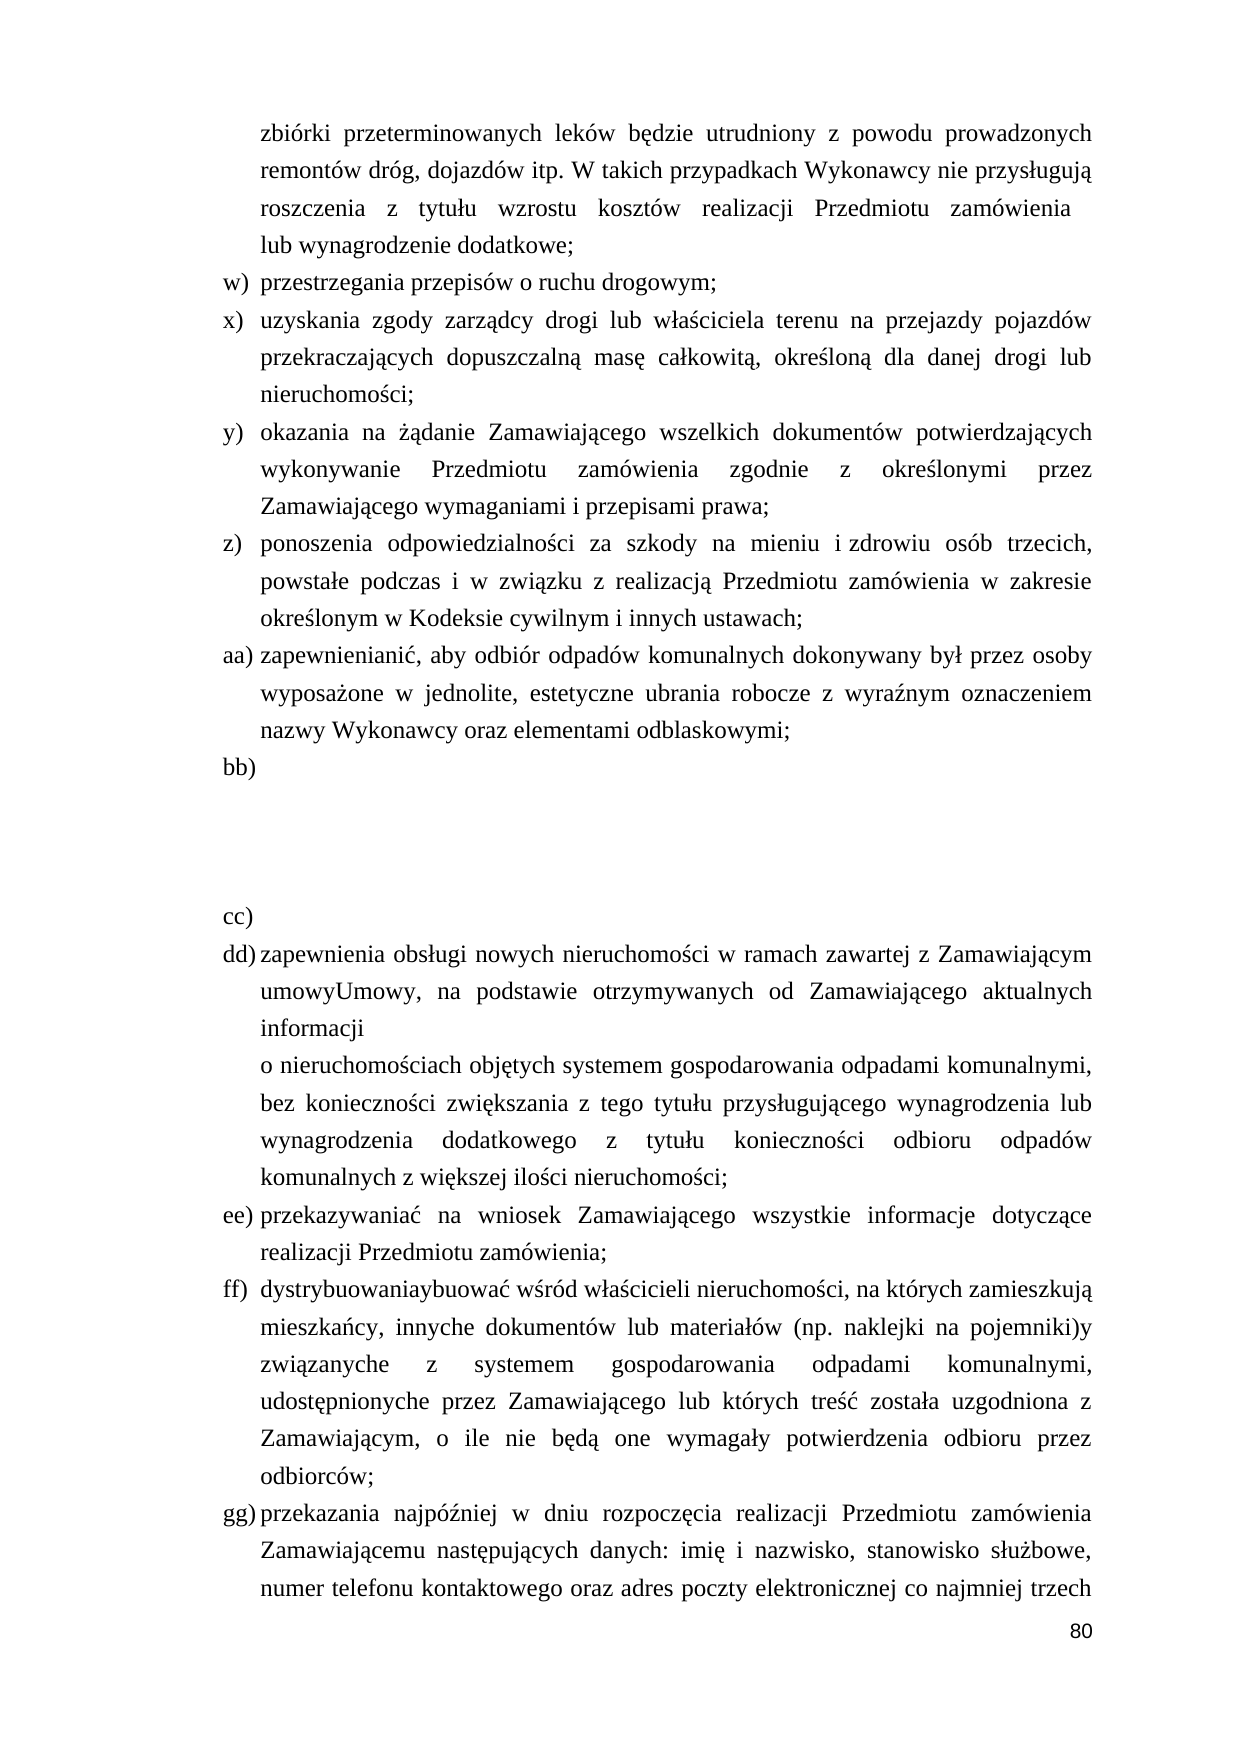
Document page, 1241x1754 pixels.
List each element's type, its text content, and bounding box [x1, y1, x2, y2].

list zapewnienia obsługi nowych nieruchomości w ramach zawartej z Zamawiającym , na podstawie otrzymywanych od Zamawiającego aktualnych informacji o nieruchomościach objętych systemem gospodarowania odpadami komunalnymi, bez zwiększania przysługującego wynagrodzenia; [223, 939, 1093, 1191]
list dystr wśród właścicieli nieruchomości, na których zamieszkują mieszkańcy, inn dokument związan z systemem gospodarowania odpadami komunalnymi, udostępnion przez Zamawiającego lub których treść została uzgodniona z Zamawiającym, o ile nie będą one wymagały potwierdzenia; [223, 1274, 1093, 1489]
list okazania na żądanie Zamawiającego wszelkich dokumentów potwierdzających wykonywanie Przedmiotu zamówienia zgodnie z określonymi przez Zamawiającego wymaganiami i przepisami prawa; [223, 417, 1093, 520]
list uzyskania zgody zarządcy drogi lub właściciela terenu na przejazdy pojazdów przekraczających dopuszczalną masę całkowitą, określoną dla danej drogi lub nieruchomości; [223, 305, 1093, 408]
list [223, 118, 1093, 259]
list przestrzegania przepisów o ruchu drogowym; [223, 267, 1093, 296]
list zapew, aby odbiór odpadów komunalnych dokonywany był przez osoby wyposażone w jednolite, estetyczne ubrania robocze z wyraźnym oznaczeniem nazwy Wykonawcy; [223, 640, 1093, 744]
list ponoszenia odpowiedzialności za szkody na mieniu i zdrowiu osób trzecich, powstałe podczas i w związku z realizacją Przedmiotu zamówienia w zakresie określonym w Kodeksie cywilnym i innych ustawach; [223, 528, 1093, 632]
list przekazywa na wniosek Zamawiającego wszystkie informacje dotyczące realizacji Przedmiotu zamówienia; [223, 1200, 1093, 1266]
